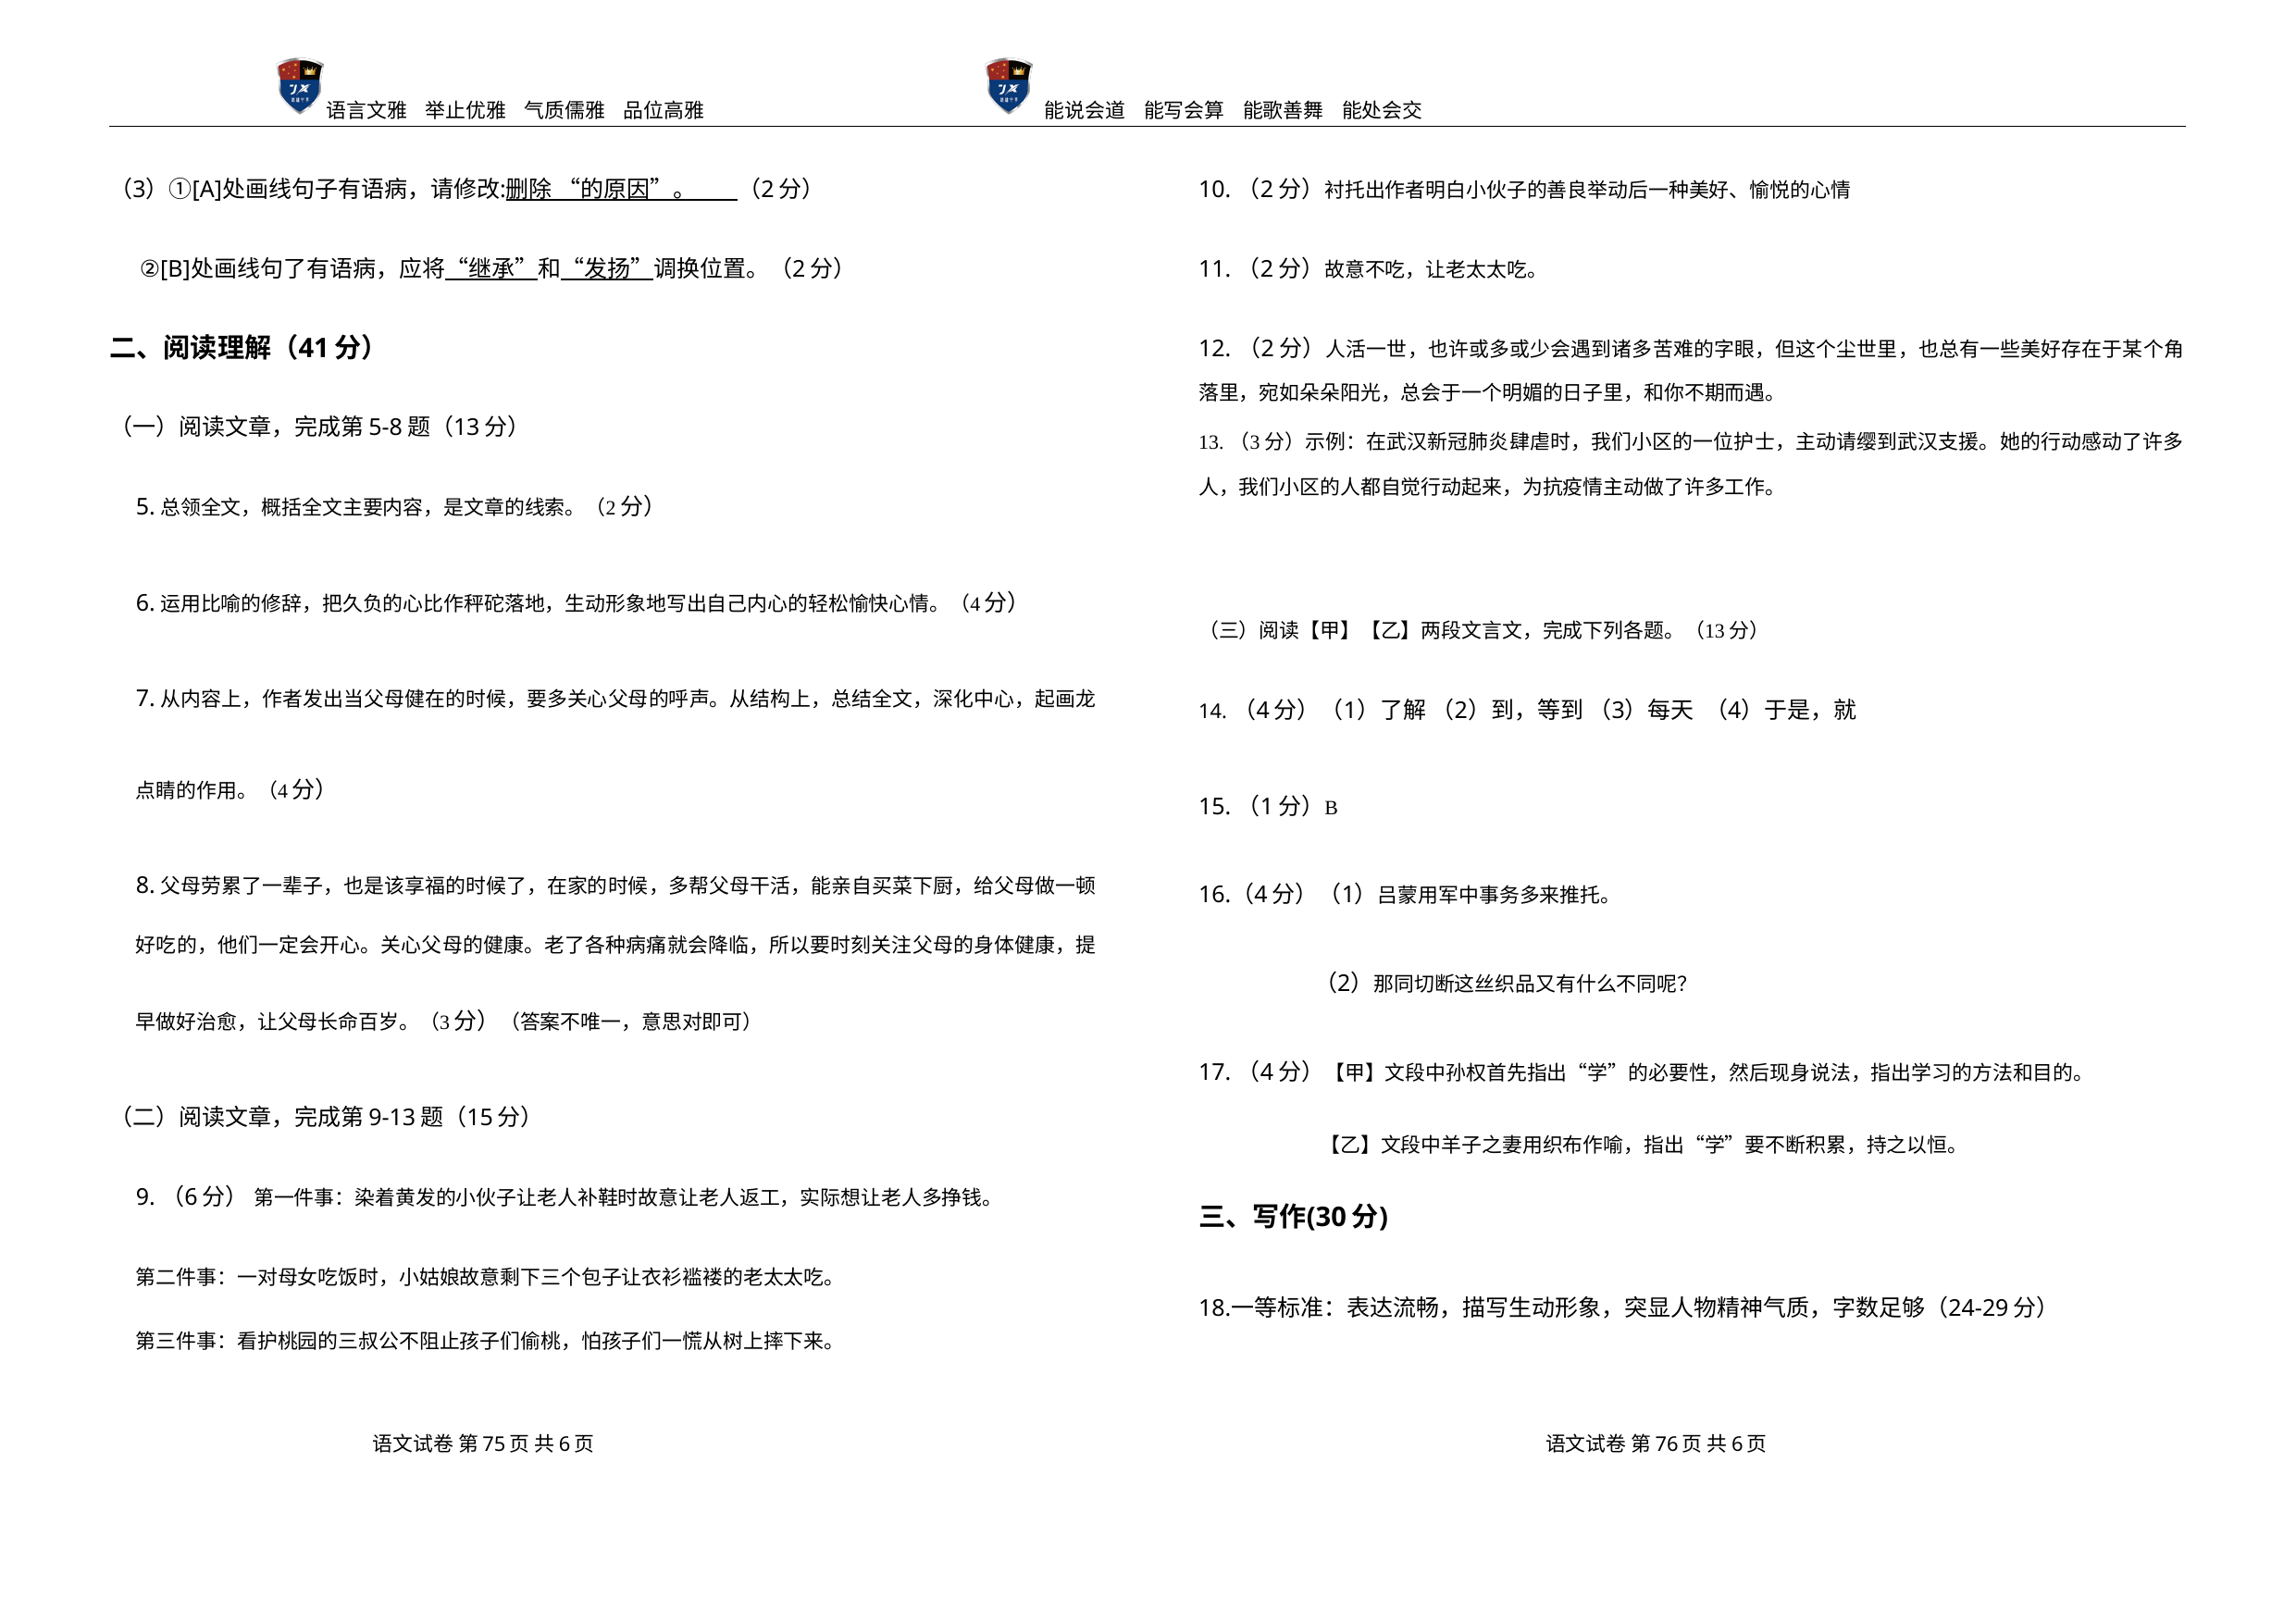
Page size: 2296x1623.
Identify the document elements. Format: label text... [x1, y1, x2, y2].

text 9. （6分） 第一件事：染着黄发的小伙子让老人补鞋时故意让老人返工，实际想让老人多挣钱。 [136, 1165, 1097, 1225]
text （一）阅读文章，完成第5-8题（13分） [109, 395, 1097, 455]
text 7. 从内容上，作者发出当父母健在的时候，要多关心父母的呼声。从结构上，总结全文，深化中心，起画龙点睛的作用。（4分） [136, 667, 1097, 818]
text 18.一等标准：表达流畅，描写生动形象，突显人物精神气质，字数足够（24-29分） [1198, 1276, 2186, 1336]
text 12. （2分）人活一世，也许或多或少会遇到诸多苦难的字眼，但这个尘世里，也总有一些美好存在于某个角落里，宛如朵朵阳光，总会于一个明媚的日子里，和你不期而遇。 [1198, 316, 2186, 406]
text 二、阅读理解（41分） [109, 316, 1097, 377]
text 5. 总领全文，概括全文主要内容，是文章的线索。（2分） [136, 475, 1097, 535]
text （二）阅读文章，完成第9-13题（15分） [109, 1085, 1097, 1146]
text 14. （4分）（1）了解 （2）到，等到 （3）每天 （4）于是，就 [1198, 678, 2186, 738]
text 16.（4分）（1）吕蒙用军中事务多来推托。 [1198, 862, 2186, 923]
text 【乙】文段中羊子之妻用织布作喻，指出“学”要不断积累，持之以恒。 [1198, 1128, 2186, 1158]
text 10. （2分）衬托出作者明白小伙子的善良举动后一种美好、愉悦的心情 [1198, 157, 2186, 217]
text （3）①[A]处画线句子有语病，请修改:删除 “的原因”。 （2分） [109, 157, 1097, 217]
text 15. （1分）B [1198, 774, 2186, 835]
text 17. （4分）【甲】文段中孙权首先指出“学”的必要性，然后现身说法，指出学习的方法和目的。 [1198, 1040, 2186, 1100]
text （三）阅读【甲】【乙】两段文言文，完成下列各题。（13分） [1198, 614, 2186, 644]
text 第三件事：看护桃园的三叔公不阻止孩子们偷桃，怕孩子们一慌从树上摔下来。 [136, 1325, 1097, 1355]
text （2）那同切断这丝织品又有什么不同呢？ [1198, 951, 2186, 1011]
text 第二件事：一对母女吃饭时，小姑娘故意剩下三个包子让衣衫褴褛的老太太吃。 [136, 1261, 1097, 1291]
text 11. （2分）故意不吃，让老太太吃。 [1198, 237, 2186, 297]
picture [980, 55, 1036, 118]
picture [271, 55, 327, 118]
text 8. 父母劳累了一辈子，也是该享福的时候了，在家的时候，多帮父母干活，能亲自买菜下厨，给父母做一顿好吃的，他们一定会开心。关心父母的健康。老了各种病痛就会降临，所以要时刻关注父母的身体健康，提早做好治愈，让父母长命百岁。（3分）（答案不唯一，意思对即可） [136, 854, 1097, 1049]
text 13. （3分）示例：在武汉新冠肺炎肆虐时，我们小区的一位护士，主动请缨到武汉支援。她的行动感动了许多人，我们小区的人都自觉行动起来，为抗疫情主动做了许多工作。 [1198, 426, 2186, 501]
text 6. 运用比喻的修辞，把久负的心比作秤砣落地，生动形象地写出自己内心的轻松愉快心情。（4分） [136, 571, 1097, 631]
text 三、写作(30分) [1198, 1184, 2186, 1245]
text ②[B]处画线句了有语病，应将“继承”和“发扬”调换位置。（2分） [109, 237, 1097, 297]
